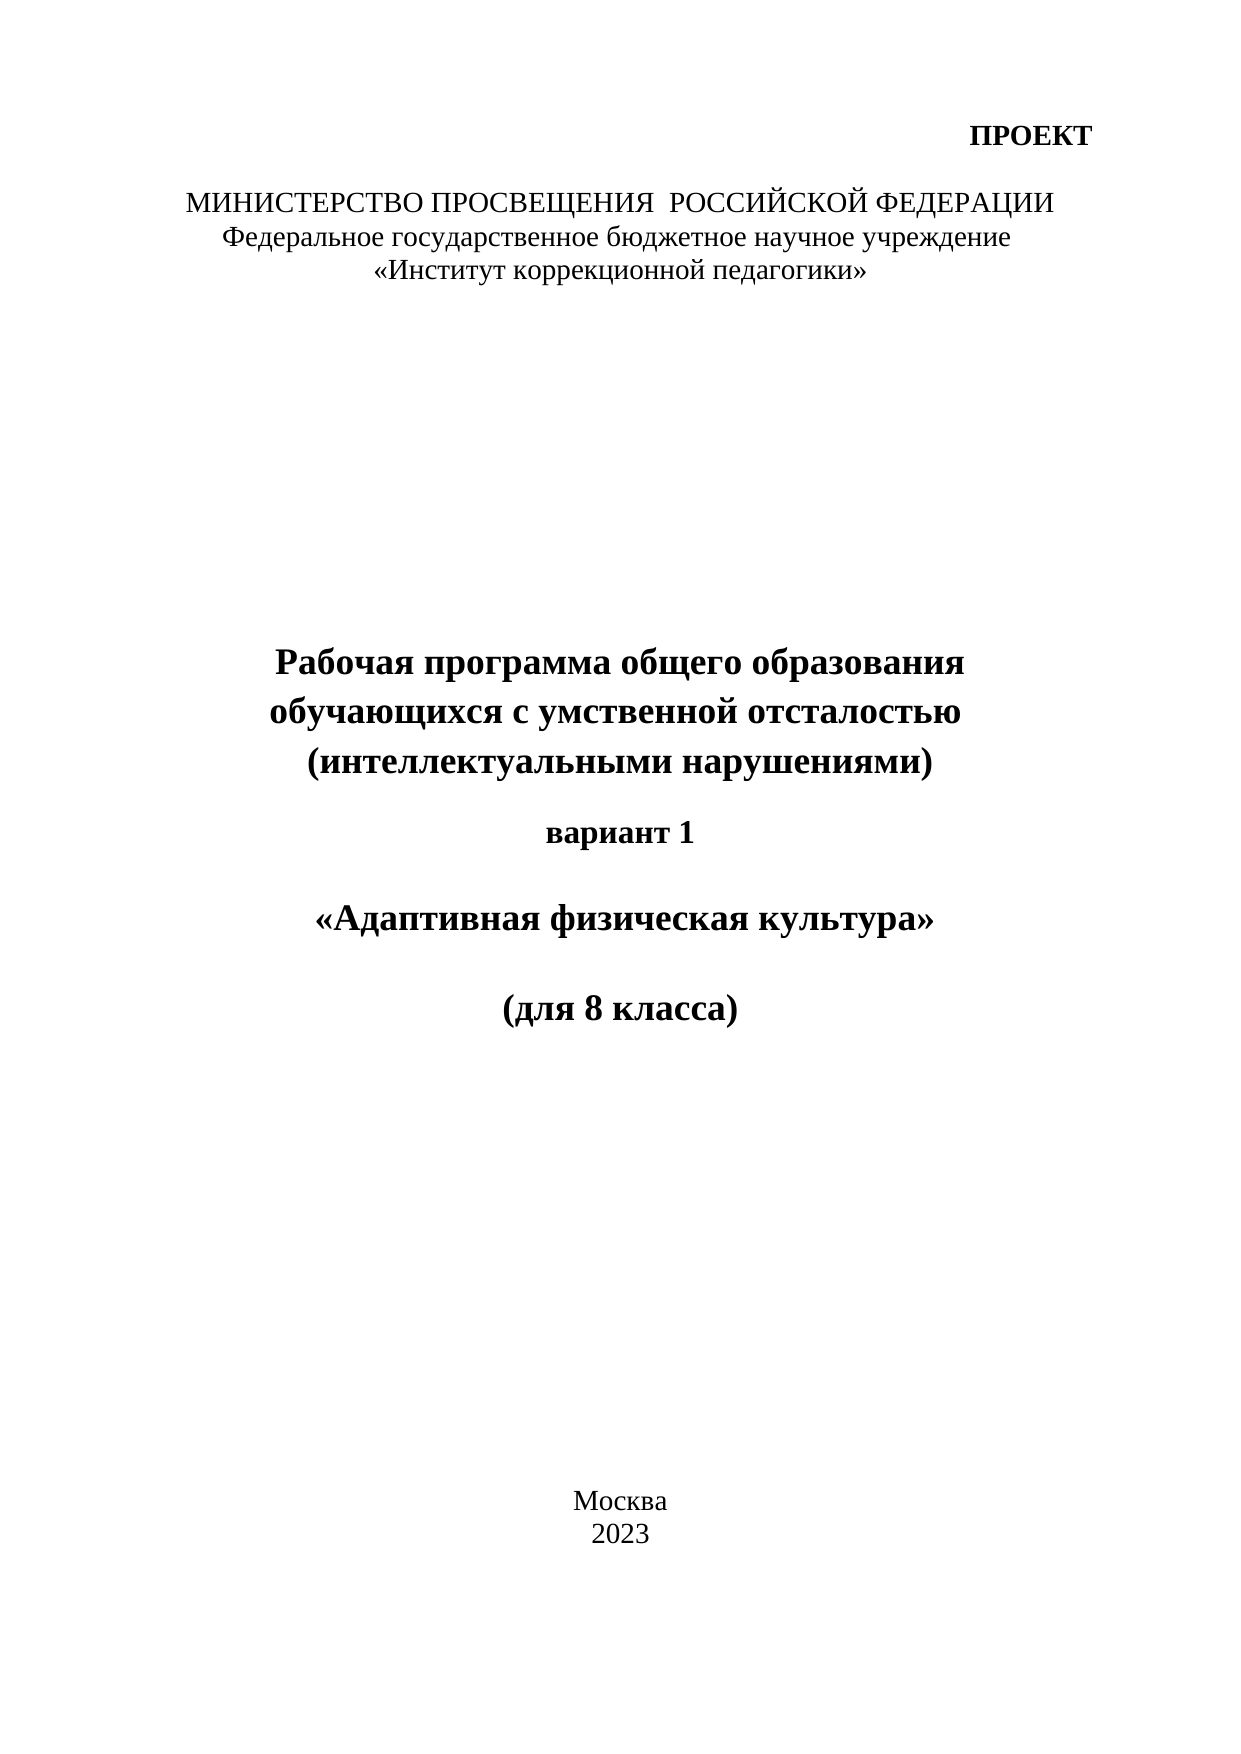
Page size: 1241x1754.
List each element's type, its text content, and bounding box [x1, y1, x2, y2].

text «Адаптивная физическая культура» [148, 895, 1092, 938]
text Москва 2023 [148, 1483, 1092, 1550]
text ПРОЕКТ [148, 118, 1092, 152]
text Федеральное государственное бюджетное научное учреждение «Институт коррекционной педагогики» [148, 219, 1092, 286]
text (для 8 класса) [148, 985, 1092, 1028]
text Рабочая программа общего образования обучающихся с умственной отсталостью (интеллектуальными нарушениями) [148, 639, 1092, 781]
text МИНИСТЕРСТВО ПРОСВЕЩЕНИЯ РОССИЙСКОЙ ФЕДЕРАЦИИ [148, 185, 1092, 219]
text вариант 1 [148, 813, 1092, 851]
